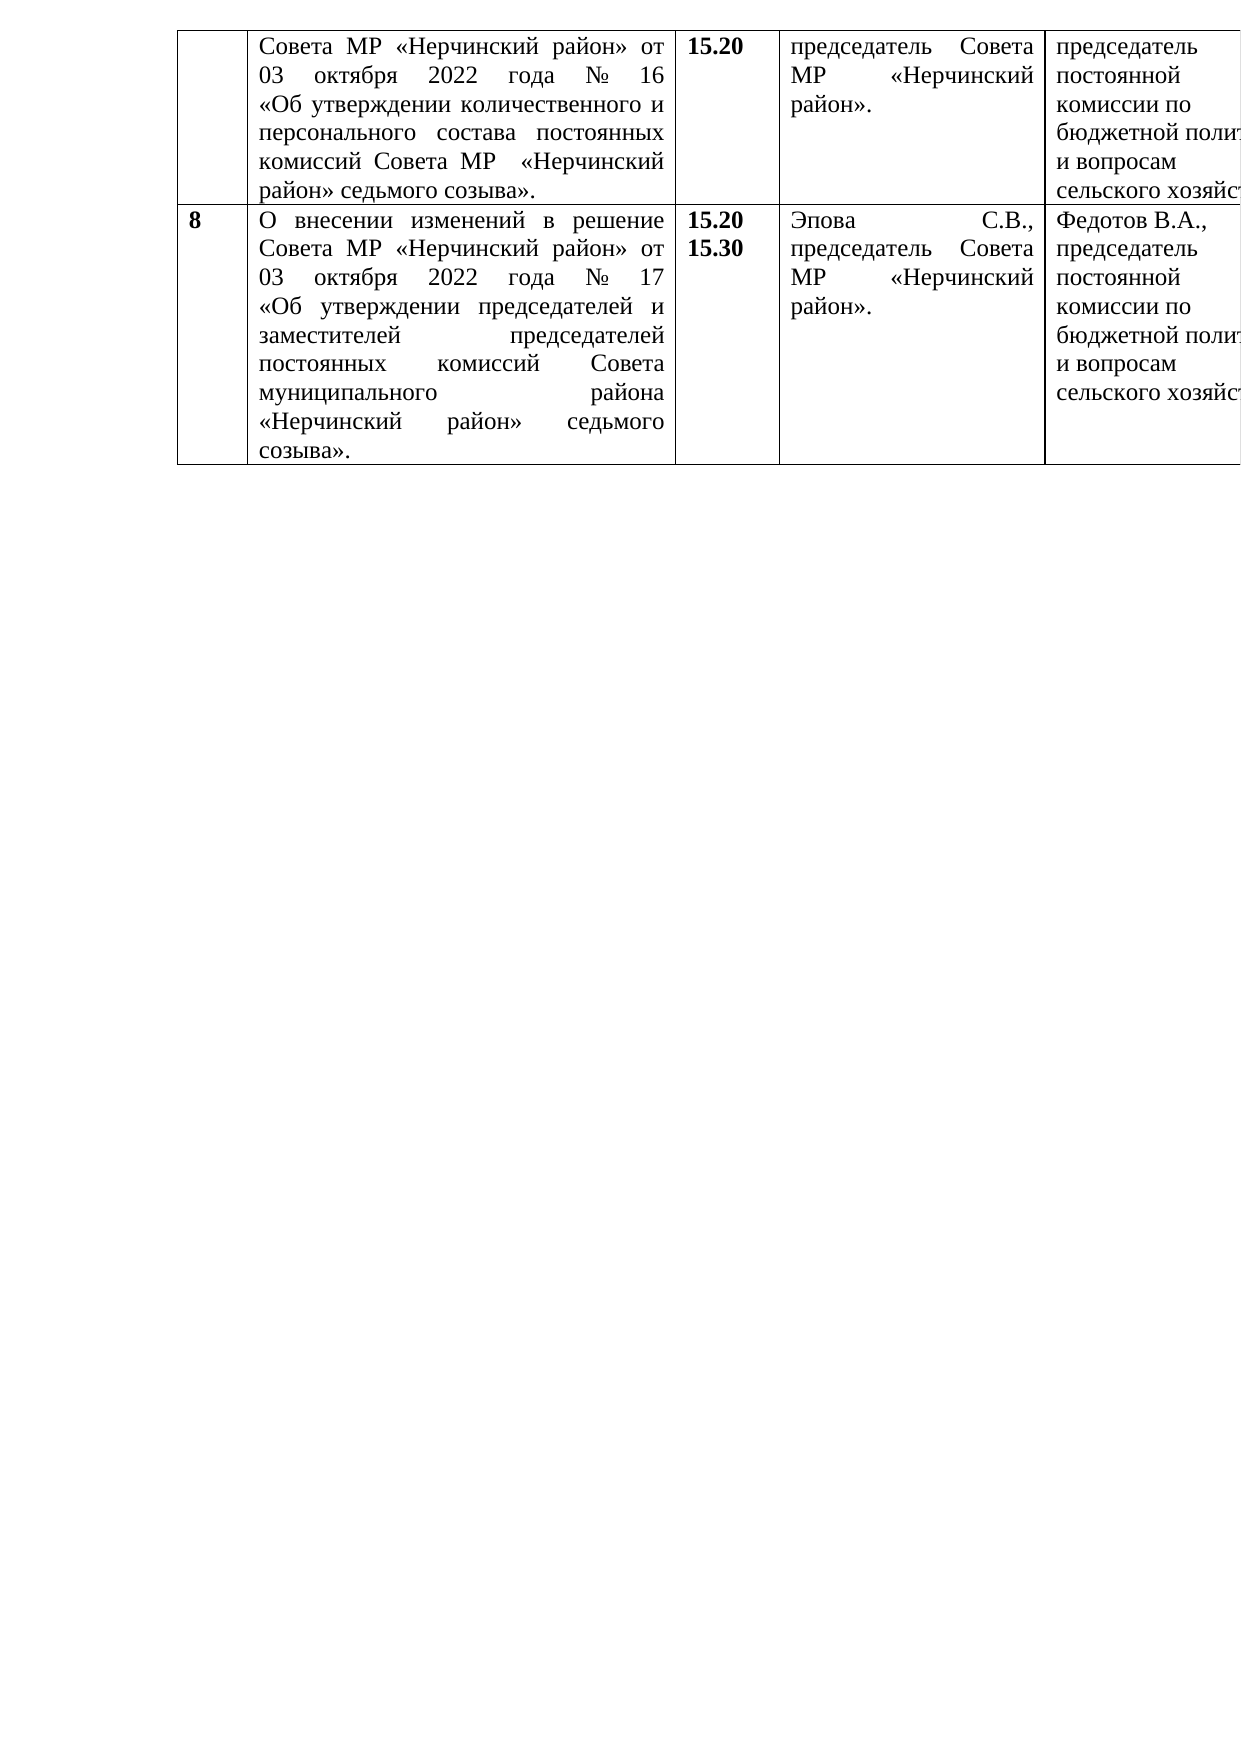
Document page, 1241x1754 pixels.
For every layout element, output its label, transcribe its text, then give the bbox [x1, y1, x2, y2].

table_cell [248, 31, 675, 204]
table_cell 8 [178, 205, 247, 463]
table_cell Эпова С.В., председатель Совета МР «Нерчинский район». [780, 205, 1044, 463]
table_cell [1046, 31, 1240, 204]
table_cell 15.20 15.30 [676, 205, 779, 463]
table_cell Федотов В.А., председатель постоянной комиссии по бюджетной политике и вопросам сельского хозяйства [1046, 205, 1240, 463]
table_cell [780, 31, 1044, 204]
table_cell 15.10 15.20 [676, 31, 779, 204]
table_cell 7 [178, 31, 247, 204]
table_cell О внесении изменений в решение Совета МР «Нерчинский район» от 03 октября 2022 года № 17 «Об утверждении председателей и заместителей председателей постоянных комиссий Совета муниципального района «Нерчинский район» седьмого созыва». [248, 205, 675, 463]
